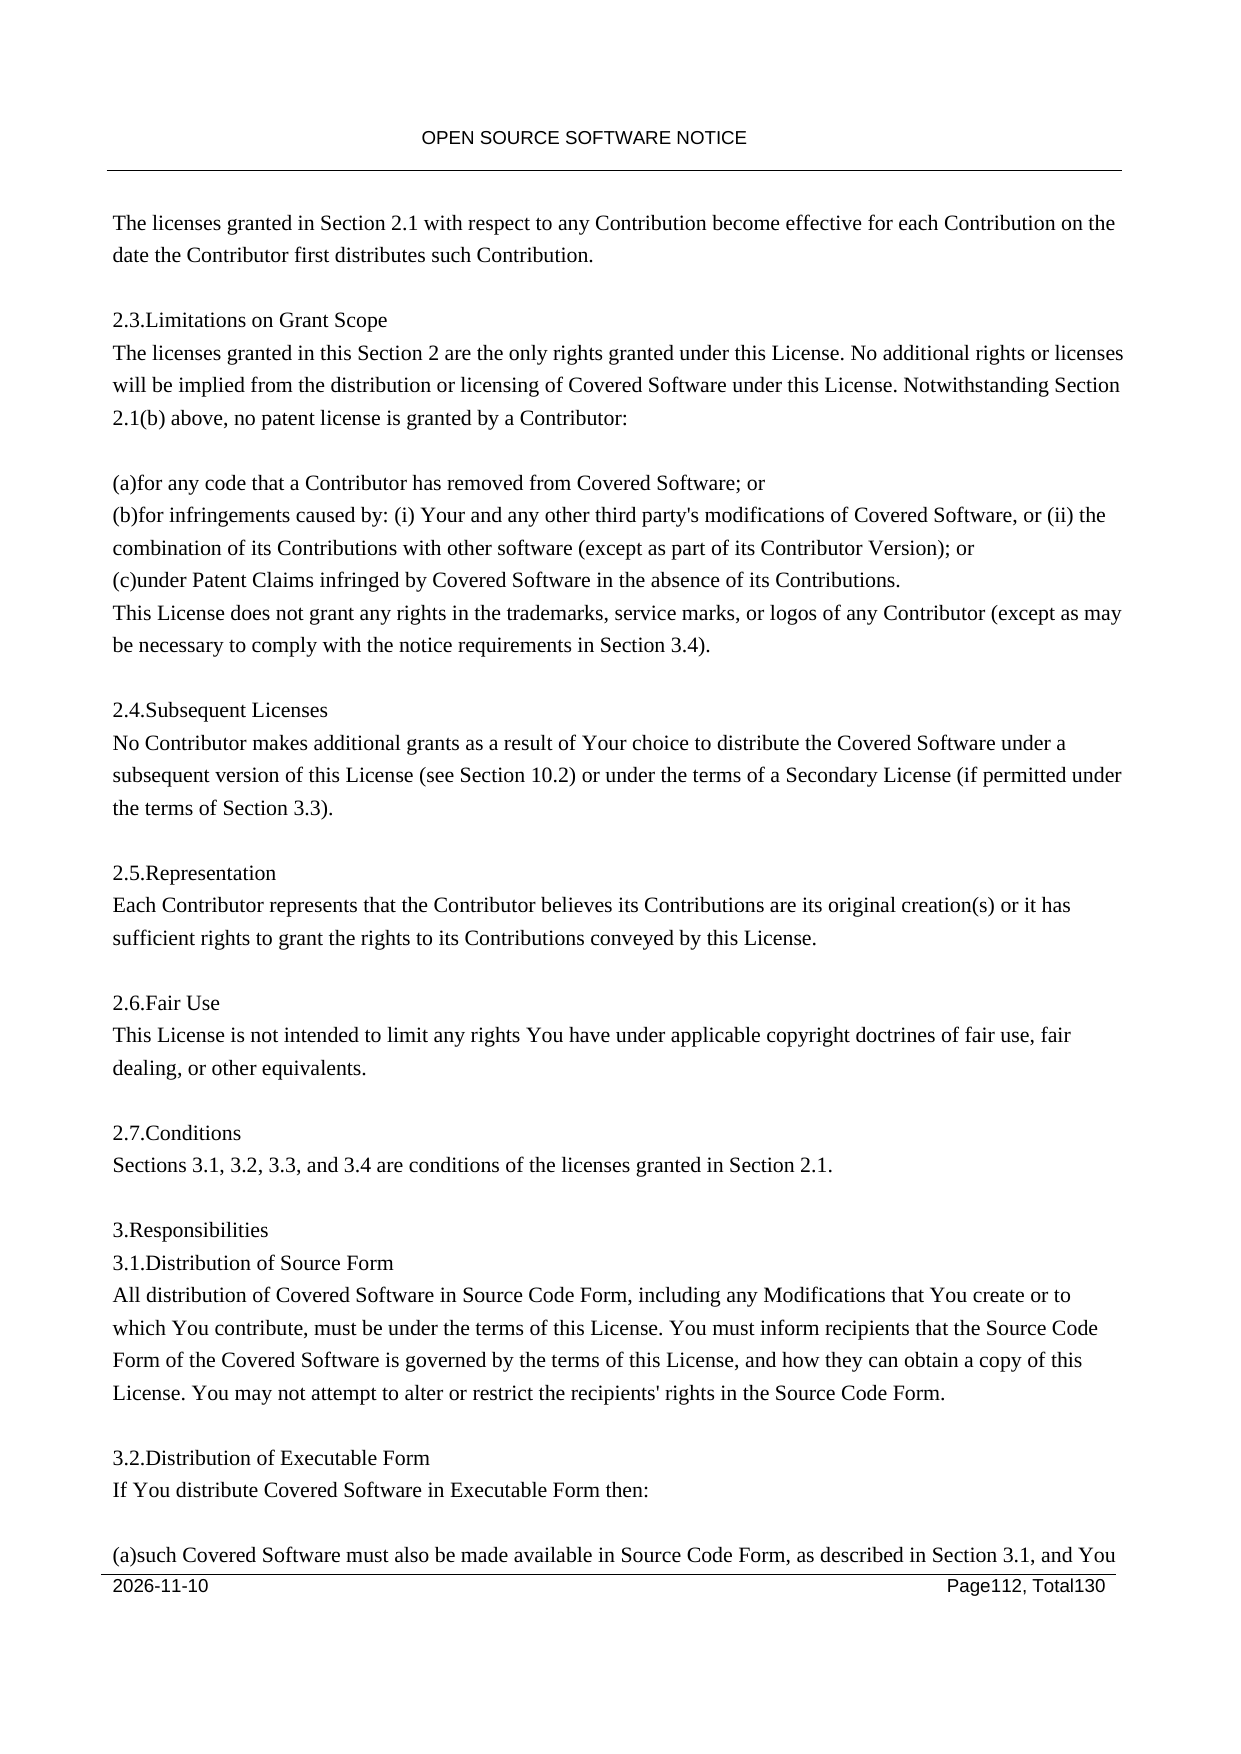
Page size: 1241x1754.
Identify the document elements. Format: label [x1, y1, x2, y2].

text [112, 206, 1128, 1571]
